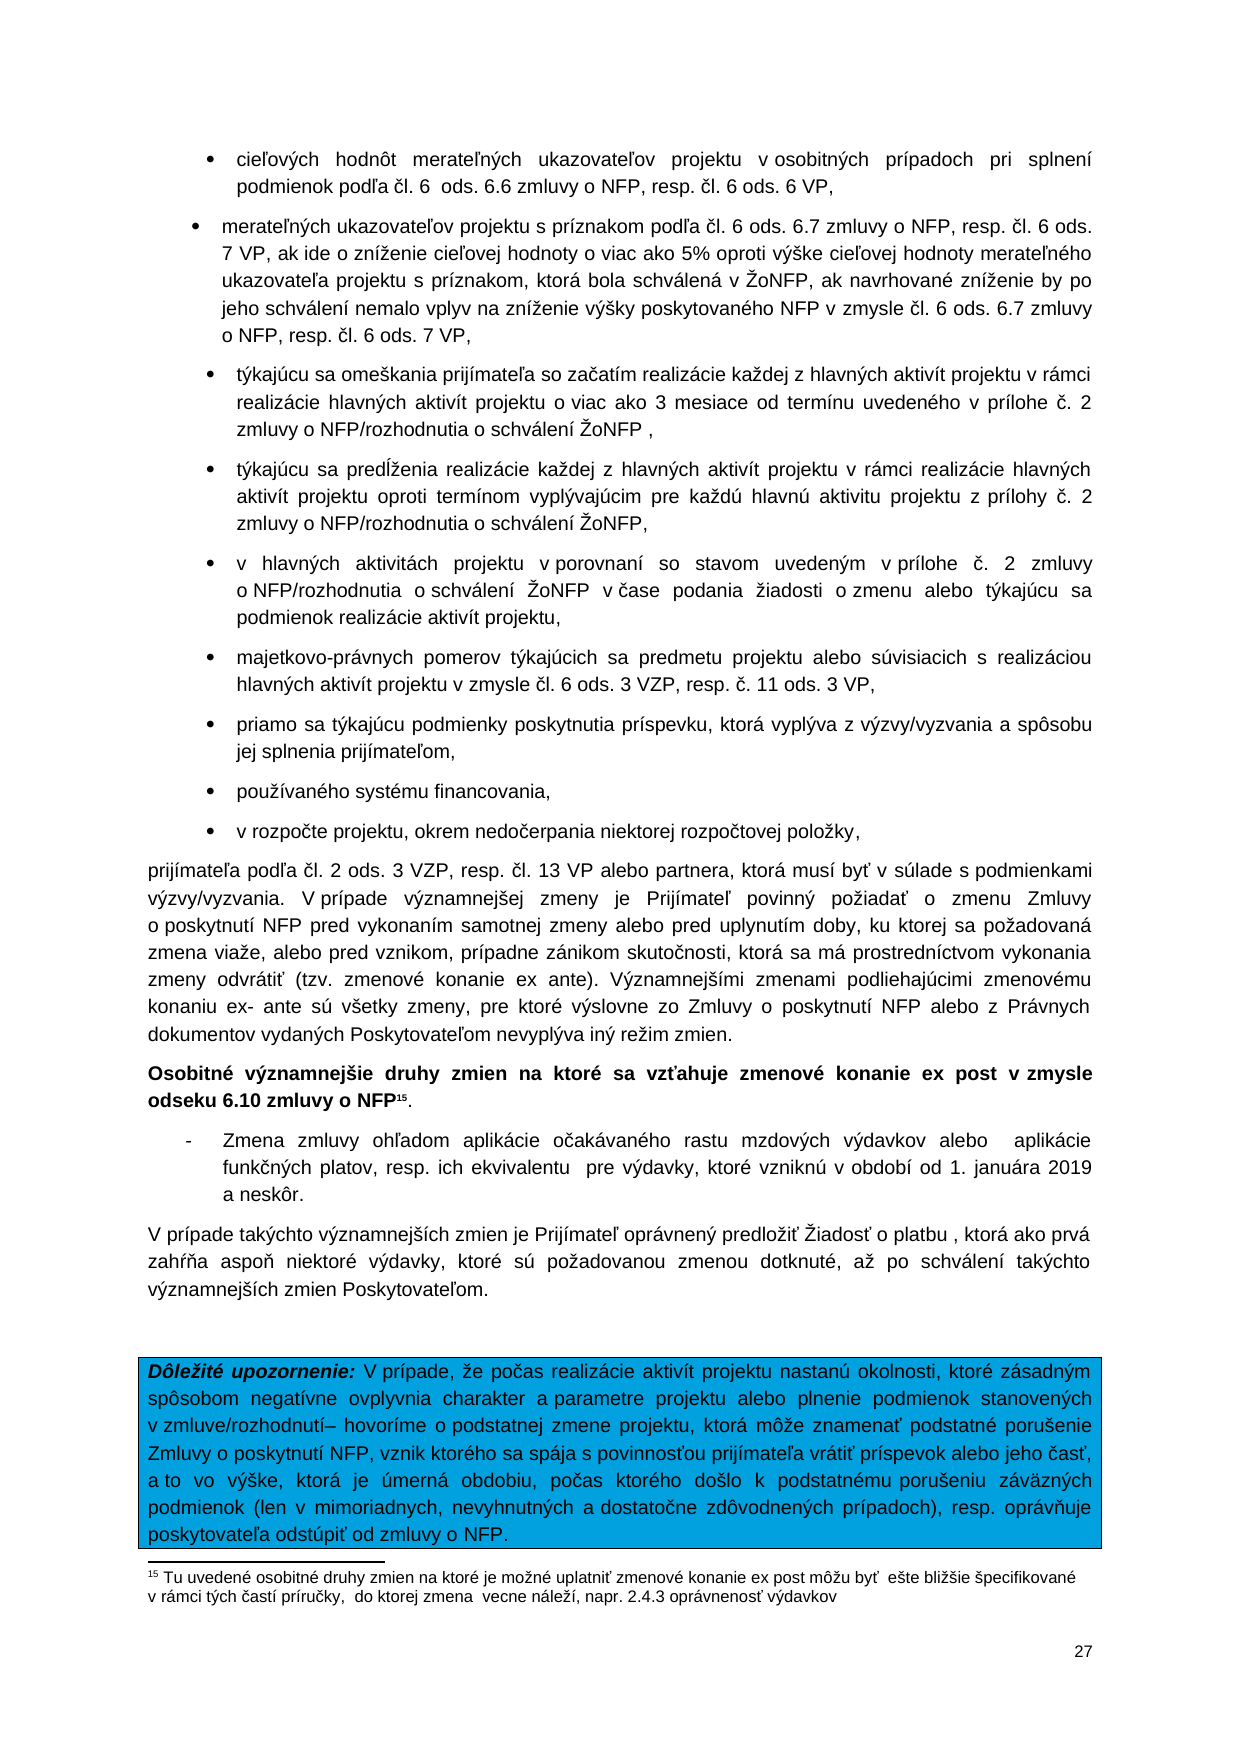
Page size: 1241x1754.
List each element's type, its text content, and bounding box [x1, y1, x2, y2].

text Osobitné významnejšie druhy zmien na ktoré sa vzťahuje zmenové konanie ex post v zmysle odseku 6.10 zmluvy o NFP. [148, 1062, 1092, 1112]
list priamo sa týkajúcu podmienky poskytnutia príspevku, ktorá vyplýva z výzvy/vyzvania a spôsobu jej splnenia prijímateľom, [207, 713, 1092, 763]
list v rozpočte projektu, okrem nedočerpania niektorej rozpočtovej položky, [207, 819, 1092, 842]
text Dôležité upozornenie: V prípade, že počas realizácie aktivít projektu nastanú okolnosti, ktoré zásadným spôsobom negatívne ovplyvnia charakter a parametre projektu alebo plnenie podmienok stanovených v zmluve/rozhodnutí– hovoríme o podstatnej zmene projektu, ktorá môže znamenať podstatné porušenie Zmluvy o poskytnutí NFP, vznik ktorého sa spája s povinnosťou prijímateľa vrátiť príspevok alebo jeho časť, a to vo výške, ktorá je úmerná obdobiu, počas ktorého došlo k podstatnému porušeniu záväzných podmienok (len v mimoriadnych, nevyhnutných a dostatočne zdôvodnených prípadoch), resp. oprávňuje poskytovateľa odstúpiť od zmluvy o NFP. [139, 1358, 1101, 1548]
list merateľných ukazovateľov projektu s príznakom podľa čl. 6 ods. 6.7 zmluvy o NFP, resp. čl. 6 ods. 7 VP, ak ide o zníženie cieľovej hodnoty o viac ako 5% oproti výške cieľovej hodnoty merateľného ukazovateľa projektu s príznakom, ktorá bola schválená v ŽoNFP, ak navrhované zníženie by po jeho schválení nemalo vplyv na zníženie výšky poskytovaného NFP v zmysle čl. 6 ods. 6.7 zmluvy o NFP, resp. čl. 6 ods. 7 VP, [192, 215, 1092, 346]
text V prípade takýchto významnejších zmien je Prijímateľ oprávnený predložiť Žiadosť o platbu , ktorá ako prvá zahŕňa aspoň niektoré výdavky, ktoré sú požadovanou zmenou dotknuté, až po schválení takýchto významnejších zmien Poskytovateľom. [148, 1223, 1092, 1300]
list týkajúcu sa omeškania prijímateľa so začatím realizácie každej z hlavných aktivít projektu v rámci realizácie hlavných aktivít projektu o viac ako 3 mesiace od termínu uvedeného v prílohe č. 2 zmluvy o NFP/rozhodnutia o schválení ŽoNFP , [207, 363, 1092, 440]
list majetkovo-právnych pomerov týkajúcich sa predmetu projektu alebo súvisiacich s realizáciou hlavných aktivít projektu v zmysle čl. 6 ods. 3 VZP, resp. č. 11 ods. 3 VP, [207, 646, 1092, 696]
text prijímateľa podľa čl. 2 ods. 3 VZP, resp. čl. 13 VP alebo partnera, ktorá musí byť v súlade s podmienkami výzvy/vyzvania. V prípade významnejšej zmeny je Prijímateľ povinný požiadať o zmenu Zmluvy o poskytnutí NFP pred vykonaním samotnej zmeny alebo pred uplynutím doby, ku ktorej sa požadovaná zmena viaže, alebo pred vznikom, prípadne zánikom skutočnosti, ktorá sa má prostredníctvom vykonania zmeny odvrátiť (tzv. zmenové konanie ex ante). Významnejšími zmenami podliehajúcimi zmenovému konaniu ex- ante sú všetky zmeny, pre ktoré výslovne zo Zmluvy o poskytnutí NFP alebo z Právnych dokumentov vydaných Poskytovateľom nevyplýva iný režim zmien. [148, 859, 1092, 1045]
list cieľových hodnôt merateľných ukazovateľov projektu v osobitných prípadoch pri splnení podmienok podľa čl. 6 ods. 6.6 zmluvy o NFP, resp. čl. 6 ods. 6 VP, [207, 148, 1092, 198]
list Zmena zmluvy ohľadom aplikácie očakávaného rastu mzdových výdavkov alebo aplikácie funkčných platov, resp. ich ekvivalentu pre výdavky, ktoré vzniknú v období od 1. januára 2019 a neskôr. [185, 1129, 1092, 1206]
list používaného systému financovania, [207, 780, 1092, 802]
list týkajúcu sa predĺženia realizácie každej z hlavných aktivít projektu v rámci realizácie hlavných aktivít projektu oproti termínom vyplývajúcim pre každú hlavnú aktivitu projektu z prílohy č. 2 zmluvy o NFP/rozhodnutia o schválení ŽoNFP, [207, 457, 1092, 534]
list v hlavných aktivitách projektu v porovnaní so stavom uvedeným v prílohe č. 2 zmluvy o NFP/rozhodnutia o schválení ŽoNFP v čase podania žiadosti o zmenu alebo týkajúcu sa podmienok realizácie aktivít projektu, [207, 552, 1092, 629]
